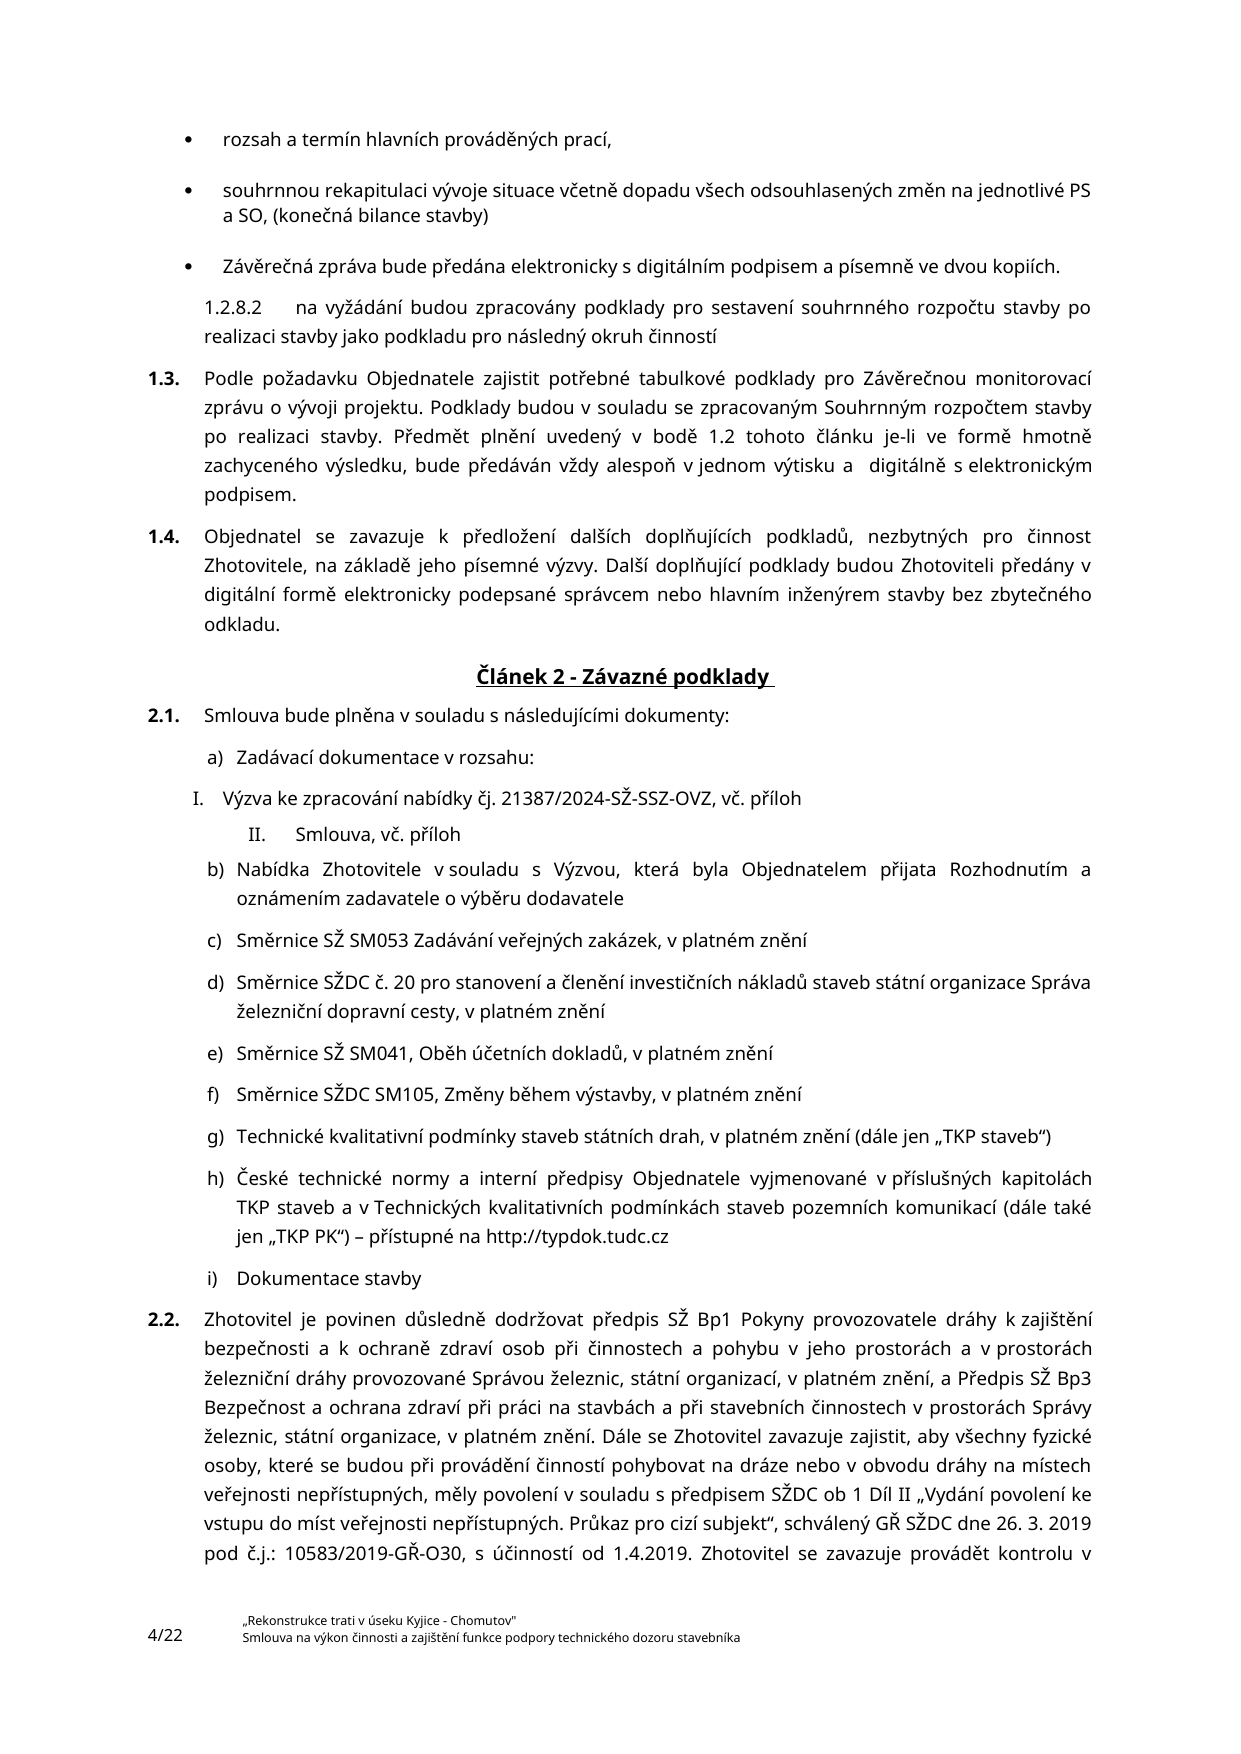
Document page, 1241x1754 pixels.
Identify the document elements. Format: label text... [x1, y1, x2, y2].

list rozsah a termín hlavních prováděných prací, [185, 126, 1092, 152]
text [148, 1303, 1092, 1566]
list Směrnice SŽDC SM105, Změny během výstavby, v platném znění [207, 1078, 1092, 1107]
text Článek 2 - Závazné podklady [148, 662, 1092, 690]
list Dokumentace stavby [207, 1262, 1092, 1291]
list Směrnice SŽ SM041, Oběh účetních dokladů, v platném znění [207, 1037, 1092, 1066]
list Výzva ke zpracování nabídky čj. 21387/2024-SŽ-SSZ-OVZ, vč. příloh [204, 782, 1092, 812]
list Zadávací dokumentace v rozsahu: [207, 741, 1092, 770]
text 2.1. Smlouva bude plněna v souladu s následujícími dokumenty: [148, 703, 1092, 728]
list Technické kvalitativní podmínky staveb státních drah, v platném znění (dále jen „TKP staveb“) [207, 1120, 1092, 1149]
list Směrnice SŽDC č. 20 pro stanovení a členění investičních nákladů staveb státní organizace Správa železniční dopravní cesty, v platném znění [207, 966, 1092, 1024]
list Nabídka Zhotovitele v souladu s Výzvou, která byla Objednatelem přijata Rozhodnutím a oznámením zadavatele o výběru dodavatele [207, 853, 1092, 912]
list Závěrečná zpráva bude předána elektronicky s digitálním podpisem a písemně ve dvou kopiích. [185, 253, 1092, 278]
list Směrnice SŽ SM053 Zadávání veřejných zakázek, v platném znění [207, 924, 1092, 953]
list Smlouva, vč. příloh [266, 818, 1092, 847]
list České technické normy a interní předpisy Objednatele vyjmenované v příslušných kapitolách TKP staveb a v Technických kvalitativních podmínkách staveb pozemních komunikací (dále také jen „TKP PK“) – přístupné na http://typdok.tudc.cz [207, 1162, 1092, 1249]
text 1.3. Podle požadavku Objednatele zajistit potřebné tabulkové podklady pro Závěrečnou monitorovací zprávu o vývoji projektu. Podklady budou v souladu se zpracovaným Souhrnným rozpočtem stavby po realizaci stavby. Předmět plnění uvedený v bodě 1.2 tohoto článku je-li ve formě hmotně zachyceného výsledku, bude předáván vždy alespoň v jednom výtisku a digitálně s elektronickým podpisem. [148, 362, 1092, 508]
text 1.4. Objednatel se zavazuje k předložení dalších doplňujících podkladů, nezbytných pro činnost Zhotovitele, na základě jeho písemné výzvy. Další doplňující podklady budou Zhotoviteli předány v digitální formě elektronicky podepsané správcem nebo hlavním inženýrem stavby bez zbytečného odkladu. [148, 520, 1092, 637]
text 1.2.8.2 na vyžádání budou zpracovány podklady pro sestavení souhrnného rozpočtu stavby po realizaci stavby jako podkladu pro následný okruh činností [204, 291, 1092, 349]
list souhrnnou rekapitulaci vývoje situace včetně dopadu všech odsouhlasených změn na jednotlivé PS a SO, (konečná bilance stavby) [185, 177, 1092, 228]
